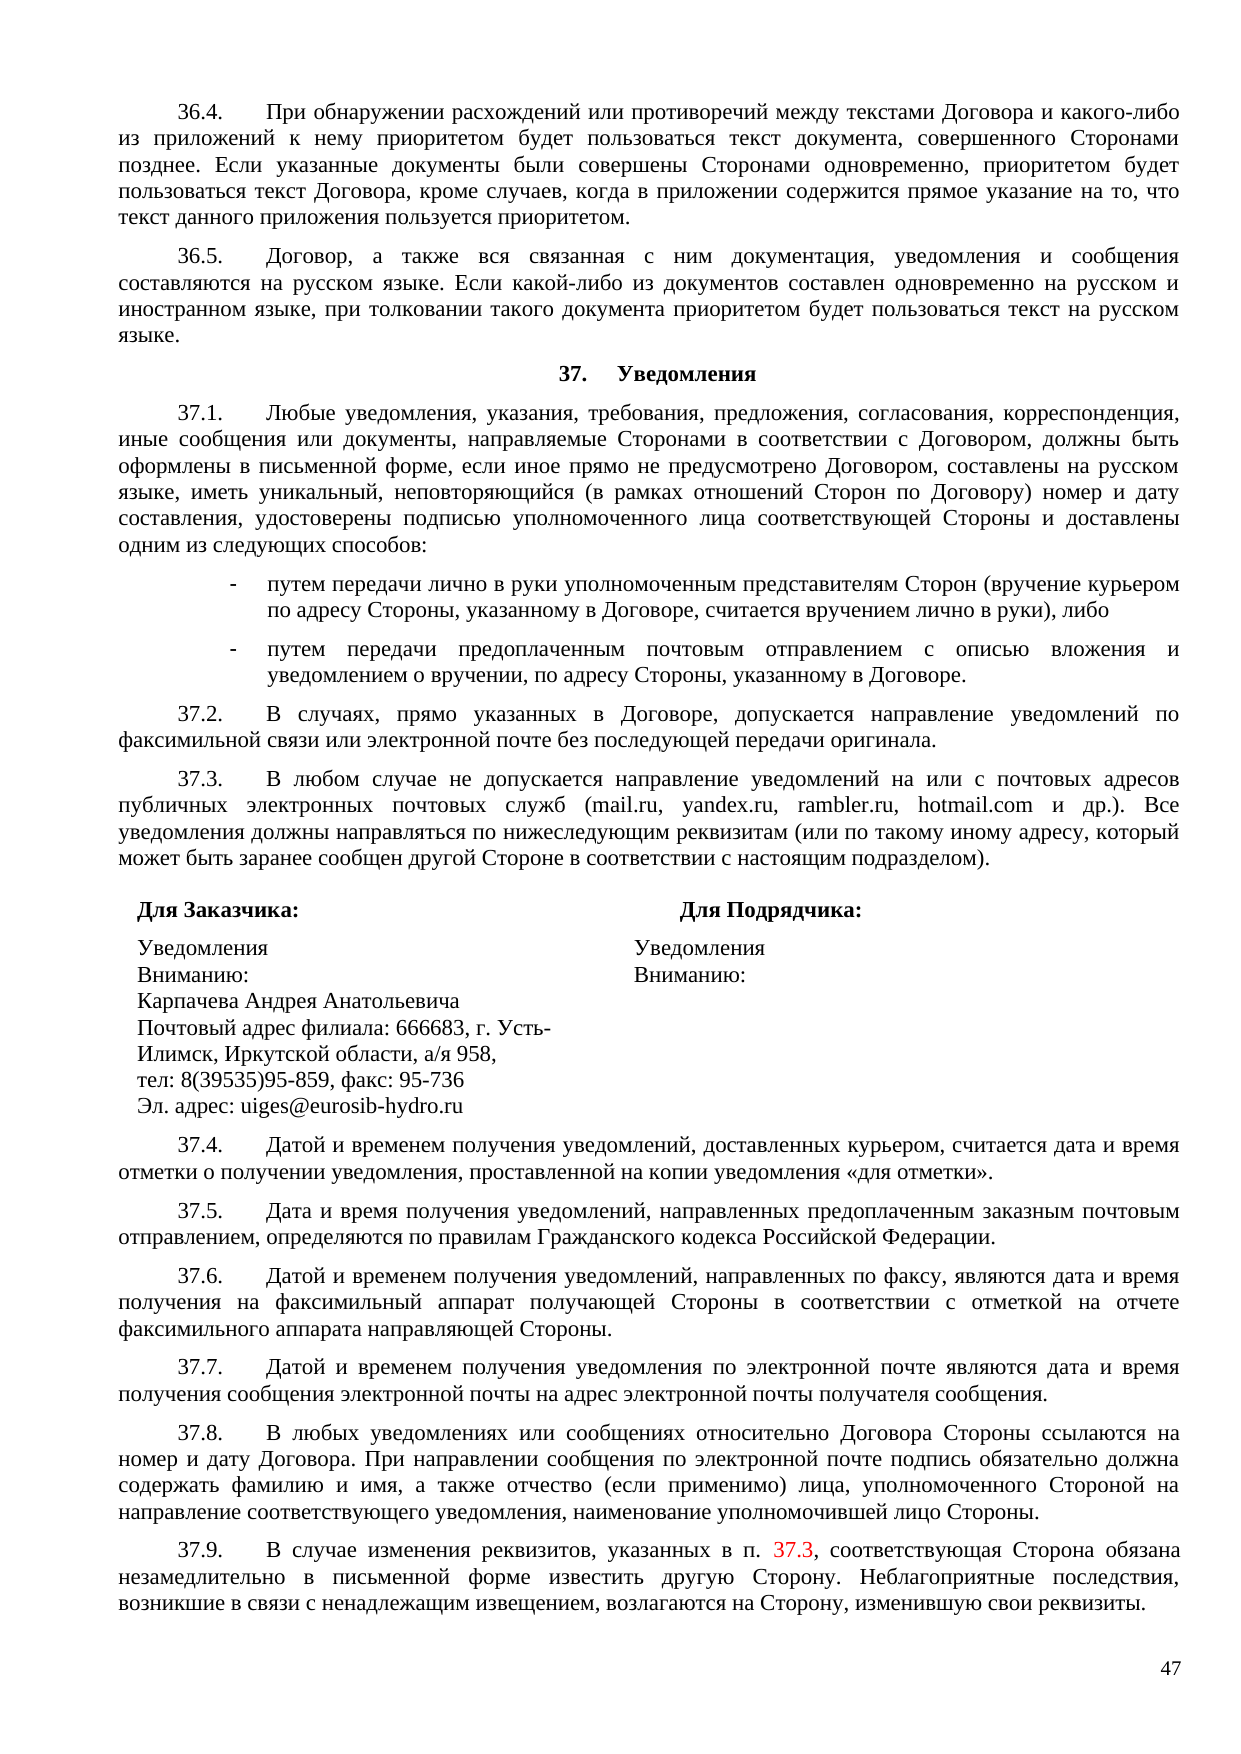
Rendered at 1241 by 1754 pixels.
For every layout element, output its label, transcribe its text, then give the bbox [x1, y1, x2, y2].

table_cell Уведомления Вниманию: Карпачева Андрея Анатольевича Почтовый адрес филиала: 666683, г. Усть-Илимск, Иркутской области, а/я 958, тел: 8(39535)95-859, факс: 95-736 Эл. адрес: uiges@eurosib-hydro.ru [126, 935, 622, 1119]
text Любые уведомления, указания, требования, предложения, согласования, корреспонденция, иные сообщения или документы, направляемые Сторонами в соответствии с Договором, должны быть оформлены в письменной форме, если иное прямо не предусмотрено Договором, составлены на русском языке, иметь уникальный, неповторяющийся (в рамках отношений Сторон по Договору) номер и дату составления, удостоверены подписью уполномоченного лица соответствующей Стороны и доставлены одним из следующих способов: [118, 399, 1181, 557]
text Дата и время получения уведомлений, направленных предоплаченным заказным почтовым отправлением, определяются по правилам Гражданского кодекса Российской Федерации. [118, 1197, 1181, 1249]
text В случае изменения реквизитов, указанных в п. 37.3, соответствующая Сторона обязана незамедлительно в письменной форме известить другую Сторону. Неблагоприятные последствия, возникшие в связи с ненадлежащим извещением, возлагаются на Сторону, изменившую свои реквизиты. [118, 1537, 1181, 1616]
text Датой и временем получения уведомлений, направленных по факсу, являются дата и время получения на факсимильный аппарат получающей Стороны в соответствии с отметкой на отчете факсимильного аппарата направляющей Стороны. [118, 1262, 1181, 1341]
text Датой и временем получения уведомлений, доставленных курьером, считается дата и время отметки о получении уведомления, проставленной на копии уведомления «для отметки». [118, 1131, 1181, 1184]
text путем передачи лично в руки уполномоченным представителям Сторон (вручение курьером по адресу Стороны, указанному в Договоре, считается вручением лично в руки), либо [229, 569, 1181, 622]
text Договор, а также вся связанная с ним документация, уведомления и сообщения составляются на русском языке. Если какой-либо из документов составлен одновременно на русском и иностранном языке, при толковании такого документа приоритетом будет пользоваться текст на русском языке. [118, 242, 1181, 348]
table_cell Уведомления Вниманию: [623, 935, 1092, 1119]
text Датой и временем получения уведомления по электронной почте являются дата и время получения сообщения электронной почты на адрес электронной почты получателя сообщения. [118, 1353, 1181, 1406]
table_header Для Заказчика: [126, 883, 622, 934]
text При обнаружении расхождений или противоречий между текстами Договора и какого-либо из приложений к нему приоритетом будет пользоваться текст документа, совершенного Сторонами позднее. Если указанные документы были совершены Сторонами одновременно, приоритетом будет пользоваться текст Договора, кроме случаев, когда в приложении содержится прямое указание на то, что текст данного приложения пользуется приоритетом. [118, 98, 1181, 230]
text В любых уведомлениях или сообщениях относительно Договора Стороны ссылаются на номер и дату Договора. При направлении сообщения по электронной почте подпись обязательно должна содержать фамилию и имя, а также отчество (если применимо) лица, уполномоченного Стороной на направление соответствующего уведомления, наименование уполномочившей лицо Стороны. [118, 1419, 1181, 1524]
text путем передачи предоплаченным почтовым отправлением с описью вложения и уведомлением о вручении, по адресу Стороны, указанному в Договоре. [229, 635, 1181, 687]
text В любом случае не допускается направление уведомлений на или с почтовых адресов публичных электронных почтовых служб (mail.ru, yandex.ru, rambler.ru, hotmail.com и др.). Все уведомления должны направляться по нижеследующим реквизитам (или по такому иному адресу, который может быть заранее сообщен другой Стороне в соответствии с настоящим подразделом). [118, 765, 1181, 871]
text В случаях, прямо указанных в Договоре, допускается направление уведомлений по факсимильной связи или электронной почте без последующей передачи оригинала. [118, 700, 1181, 753]
text Уведомления [118, 360, 1181, 386]
table_header Для Подрядчика: [623, 883, 1092, 934]
